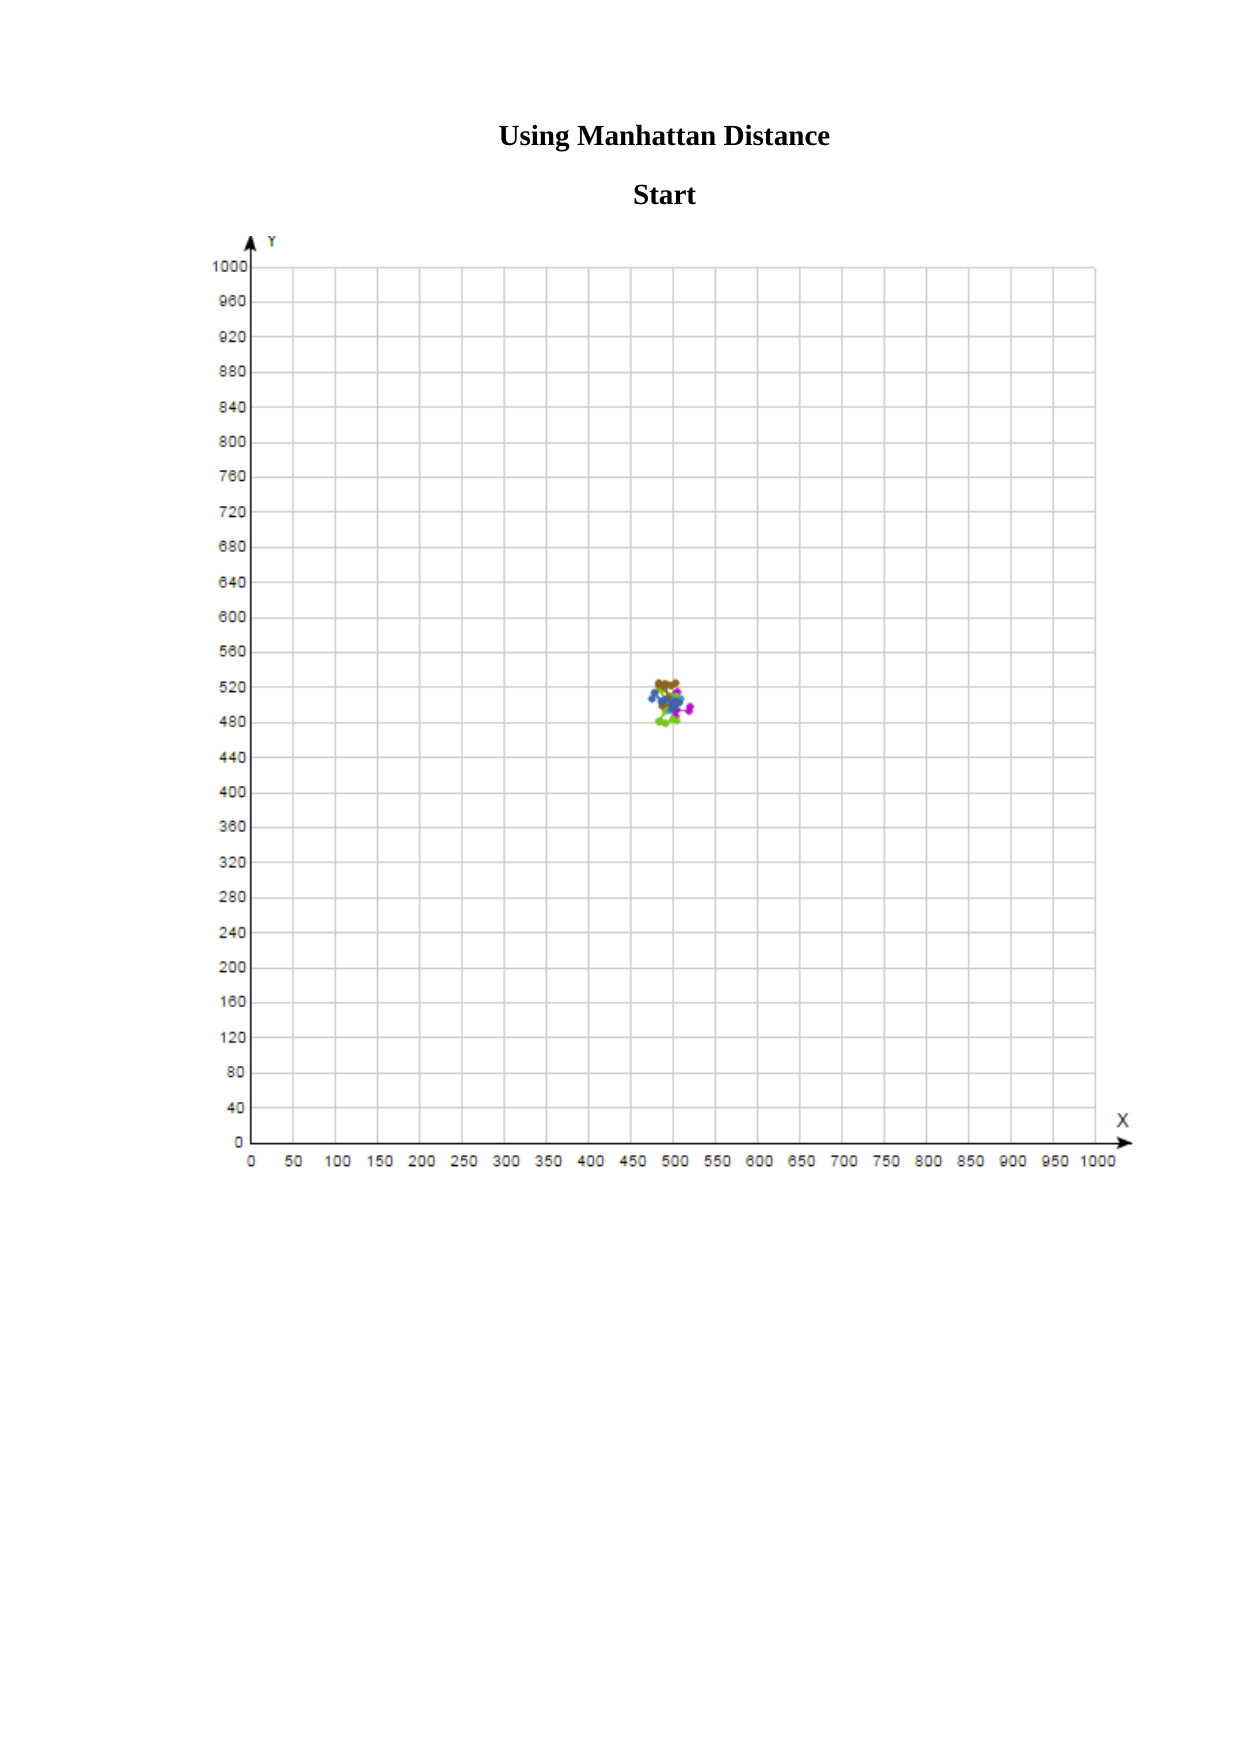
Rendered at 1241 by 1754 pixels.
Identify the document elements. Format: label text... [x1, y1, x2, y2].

text Start [177, 177, 1152, 211]
picture [194, 236, 1134, 1176]
text Using Manhattan Distance [177, 118, 1152, 152]
